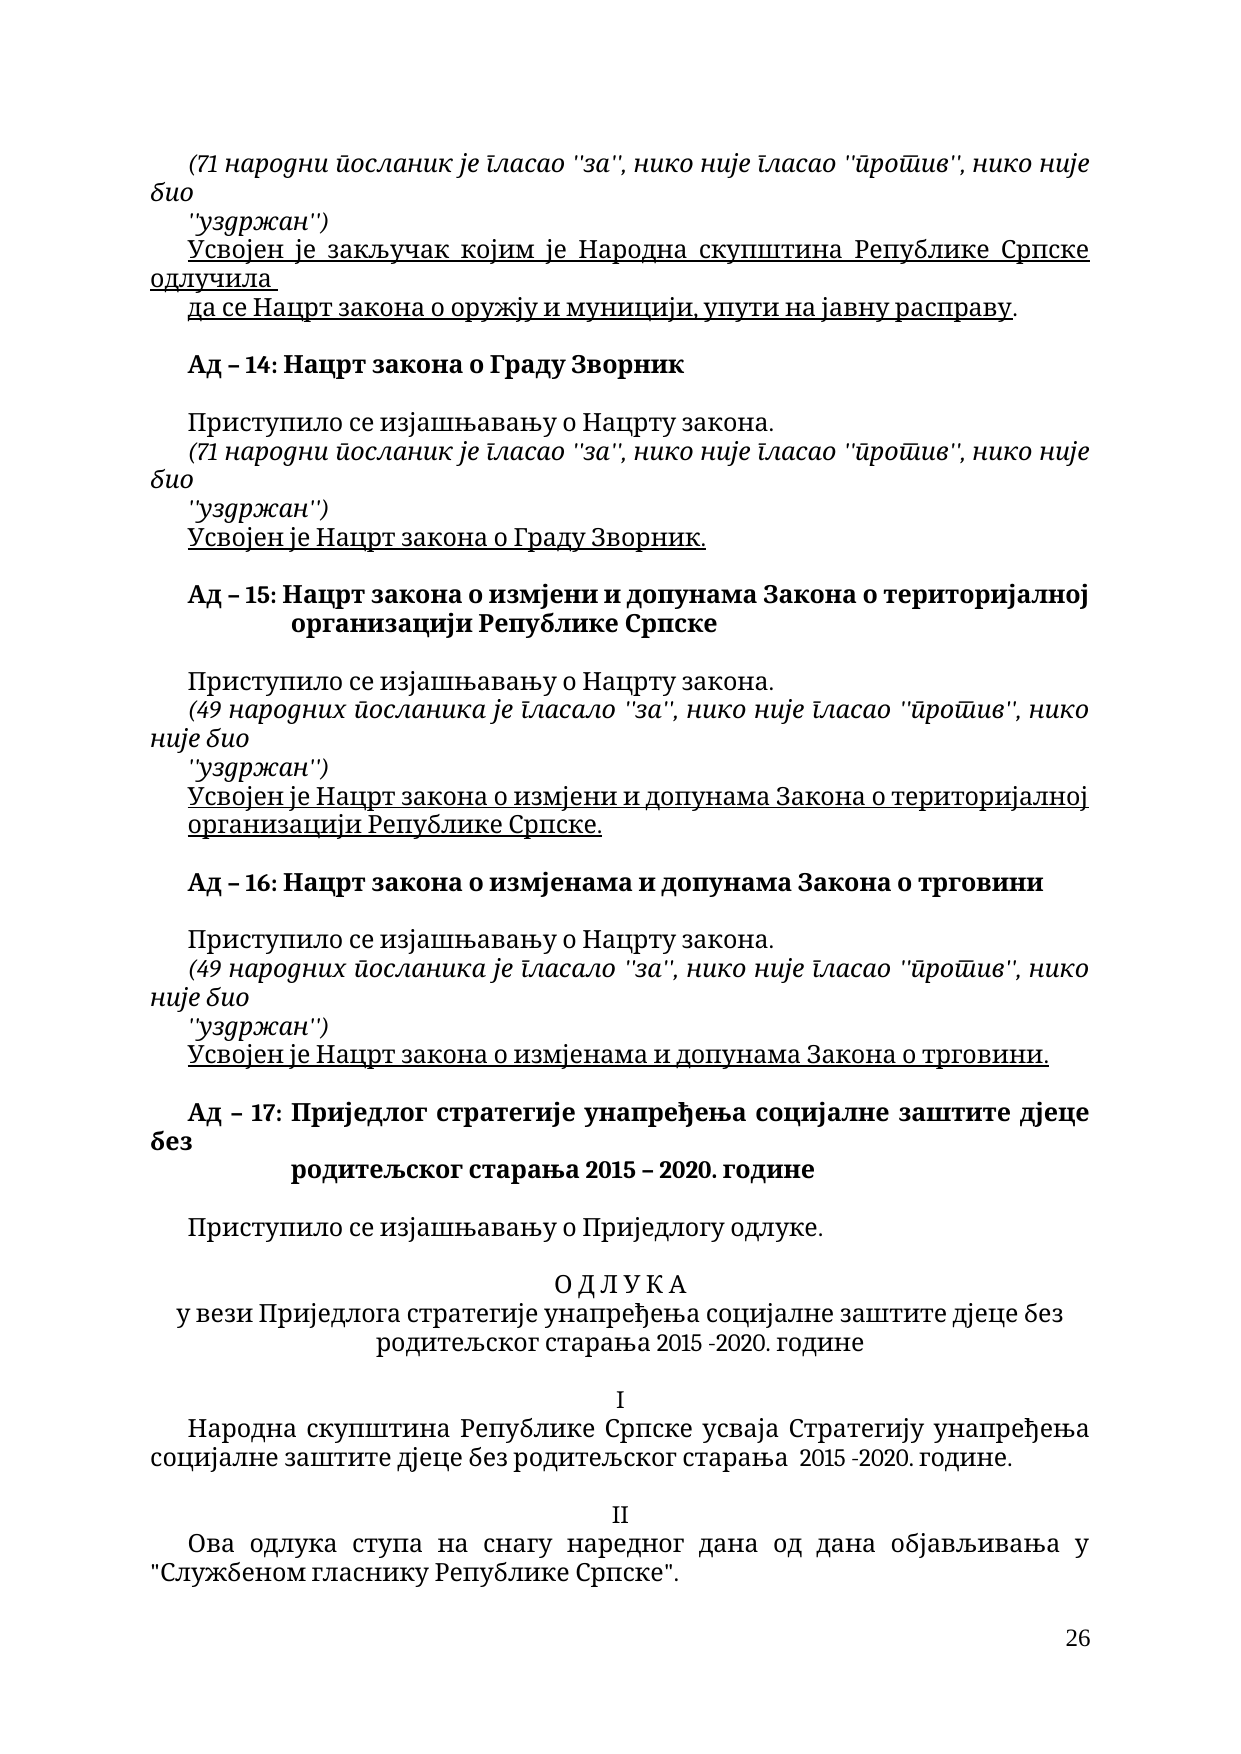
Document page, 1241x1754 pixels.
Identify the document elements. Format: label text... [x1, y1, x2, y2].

text О Д Л У К А [150, 1271, 1090, 1300]
text Приступило се изјашњавању о Нацрту закона. [150, 409, 1090, 437]
text Усвојен је Нацрт закона о измјенама и допунама Закона о трговини. [150, 1041, 1090, 1070]
text Приступило се изјашњавању о Приједлогу одлуке. [150, 1214, 1090, 1242]
text Приступило се изјашњавању о Нацрту закона. [150, 667, 1090, 696]
text организацији Републике Српске. [150, 811, 1090, 840]
subtitle Ад – 14: Нацрт закона о Граду Зворник [150, 351, 1090, 380]
text Приступило се изјашњавању о Нацрту закона. [150, 926, 1090, 955]
text организацији Републике Српске [150, 610, 1090, 639]
text (49 народних посланика је гласало ''за'', нико није гласао ''против'', нико није био [150, 696, 1090, 754]
text (71 народни посланик је гласао ''за'', нико није гласао ''против'', нико није био [150, 150, 1090, 207]
text Народна скупштина Републике Српске усваја Стратегију унапређења социјалне заштите дјеце без родитељског старања 2015 -2020. године. [150, 1415, 1090, 1472]
text Усвојен је Нацрт закона о измјени и допунама Закона о територијалној [150, 782, 1090, 811]
text ''уздржан'') [150, 207, 1090, 236]
text (71 народни посланик је гласао ''за'', нико није гласао ''против'', нико није био [150, 437, 1090, 495]
text (49 народних посланика је гласало ''за'', нико није гласао ''против'', нико није био [150, 955, 1090, 1012]
subtitle Ад – 16: Нацрт закона о измјенама и допунама Закона о трговини [150, 869, 1090, 897]
text Ад – 15: Нацрт закона о измјени и допунама Закона о територијалној [150, 581, 1090, 610]
text Усвојен је Нацрт закона о Граду Зворник. [150, 524, 1090, 552]
text ''уздржан'') [150, 754, 1090, 782]
text родитељског старања 2015 – 2020. године [150, 1156, 1090, 1185]
text Ад – 17: Приједлог стратегије унапређења социјалне заштите дјеце без [150, 1099, 1090, 1156]
text да се Нацрт закона о оружју и муницији, упути на јавну расправу. [150, 294, 1090, 322]
text Усвојен је закључак којим је Народна скупштина Републике Српске одлучила [150, 236, 1090, 294]
text II [150, 1501, 1090, 1530]
text I [150, 1386, 1090, 1415]
text ''уздржан'') [150, 1012, 1090, 1041]
text ''уздржан'') [150, 495, 1090, 524]
text Ова одлука ступа на снагу наредног дана од дана објављивања у "Службеном гласнику Републике Српске". [150, 1530, 1090, 1587]
text у вези Приједлога стратегије унапређења социјалне заштите дјеце без родитељског старања 2015 -2020. године [150, 1300, 1090, 1357]
